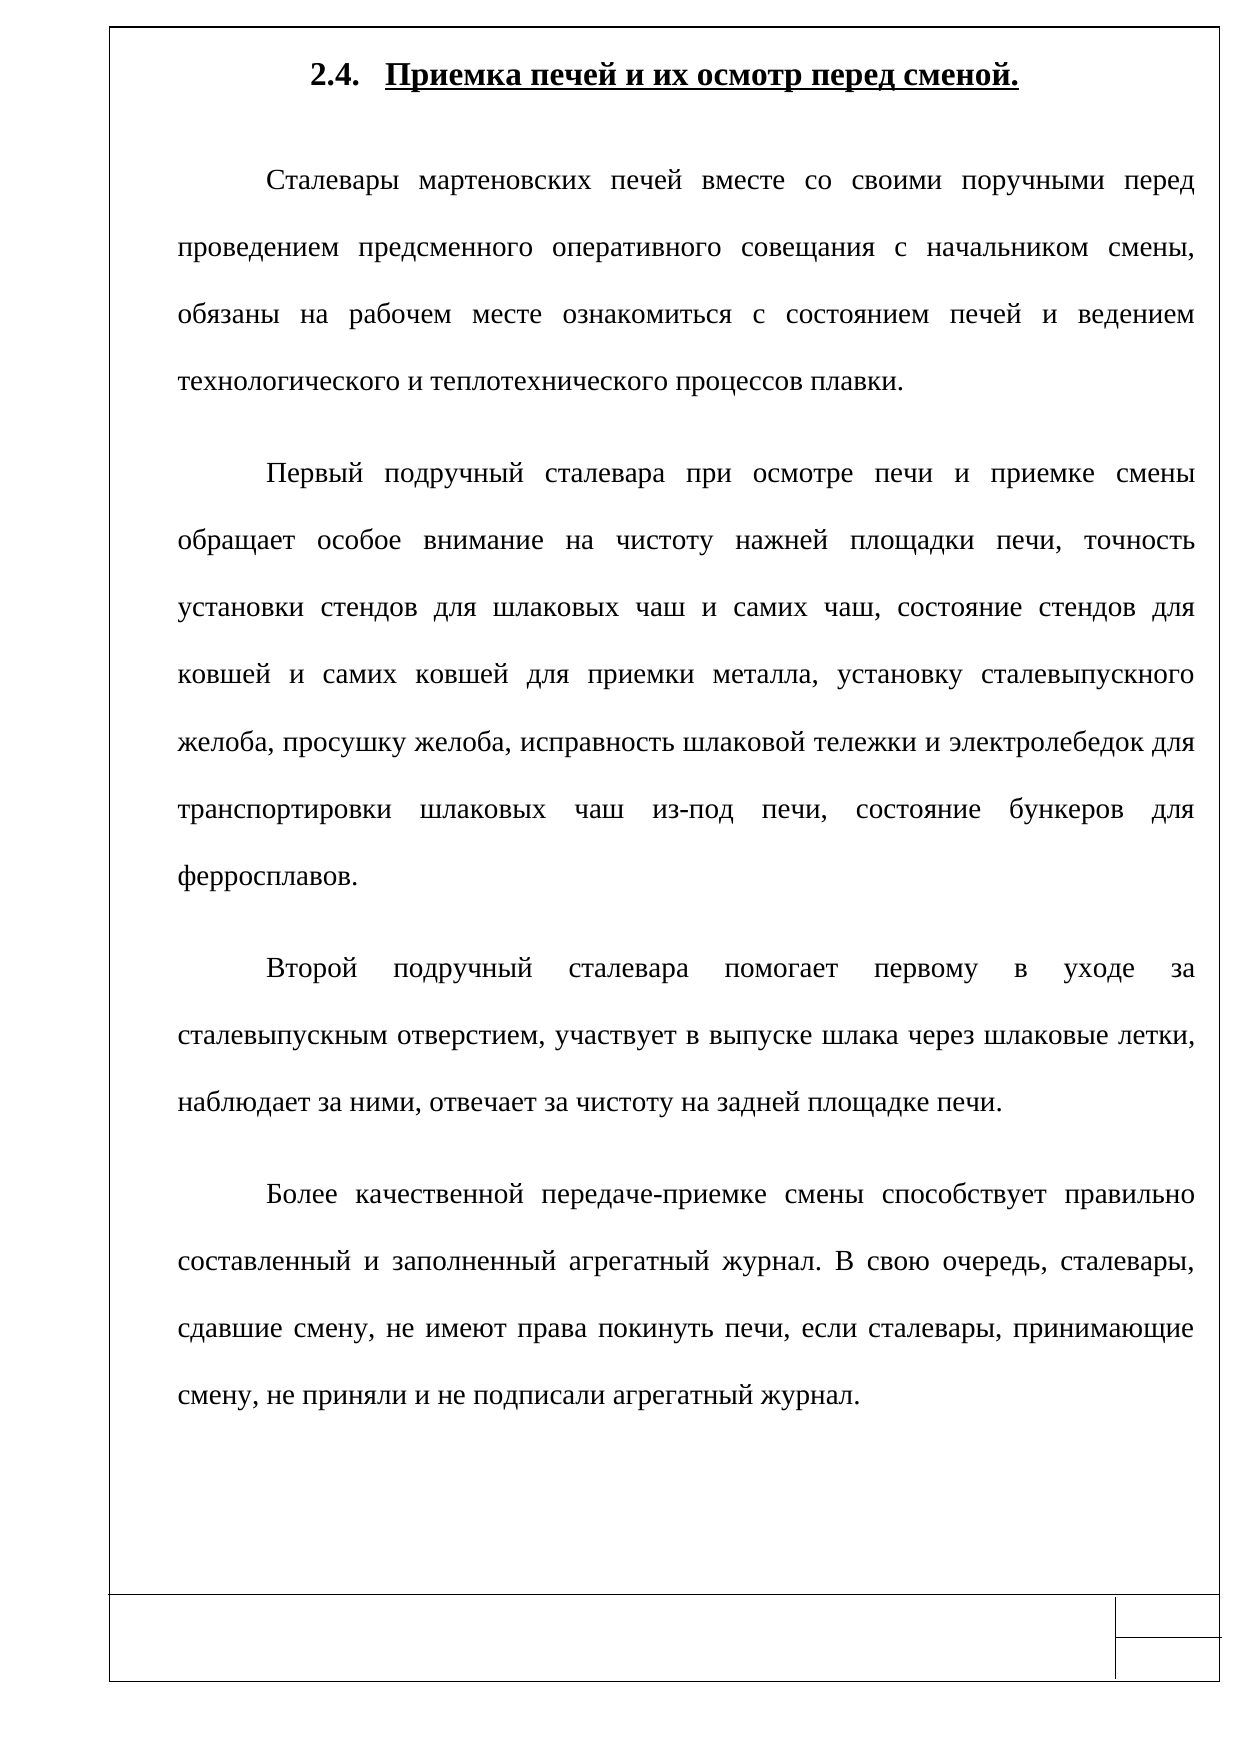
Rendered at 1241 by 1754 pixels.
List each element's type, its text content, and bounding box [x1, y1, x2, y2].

text Более качественной передаче-приемке смены способствует правильно составленный и заполненный агрегатный журнал. В свою очередь, сталевары, сдавшие смену, не имеют права покинуть печи, если сталевары, принимающие смену, не приняли и не подписали агрегатный журнал. [177, 1176, 1196, 1411]
text Сталевары мартеновских печей вместе со своими поручными перед проведением предсменного оперативного совещания с начальником смены, обязаны на рабочем месте ознакомиться с состоянием печей и ведением технологического и теплотехнического процессов плавки. [177, 162, 1196, 397]
list Приемка печей и их осмотр перед сменой. [118, 54, 1211, 93]
text Первый подручный сталевара при осмотре печи и приемке смены обращает особое внимание на чистоту нажней площадки печи, точность установки стендов для шлаковых чаш и самих чаш, состояние стендов для ковшей и самих ковшей для приемки металла, установку сталевыпускного желоба, просушку желоба, исправность шлаковой тележки и электролебедок для транспортировки шлаковых чаш из-под печи, состояние бункеров для ферросплавов. [177, 455, 1196, 891]
text Второй подручный сталевара помогает первому в уходе за сталевыпускным отверстием, участвует в выпуске шлака через шлаковые летки, наблюдает за ними, отвечает за чистоту на задней площадке печи. [177, 950, 1196, 1118]
